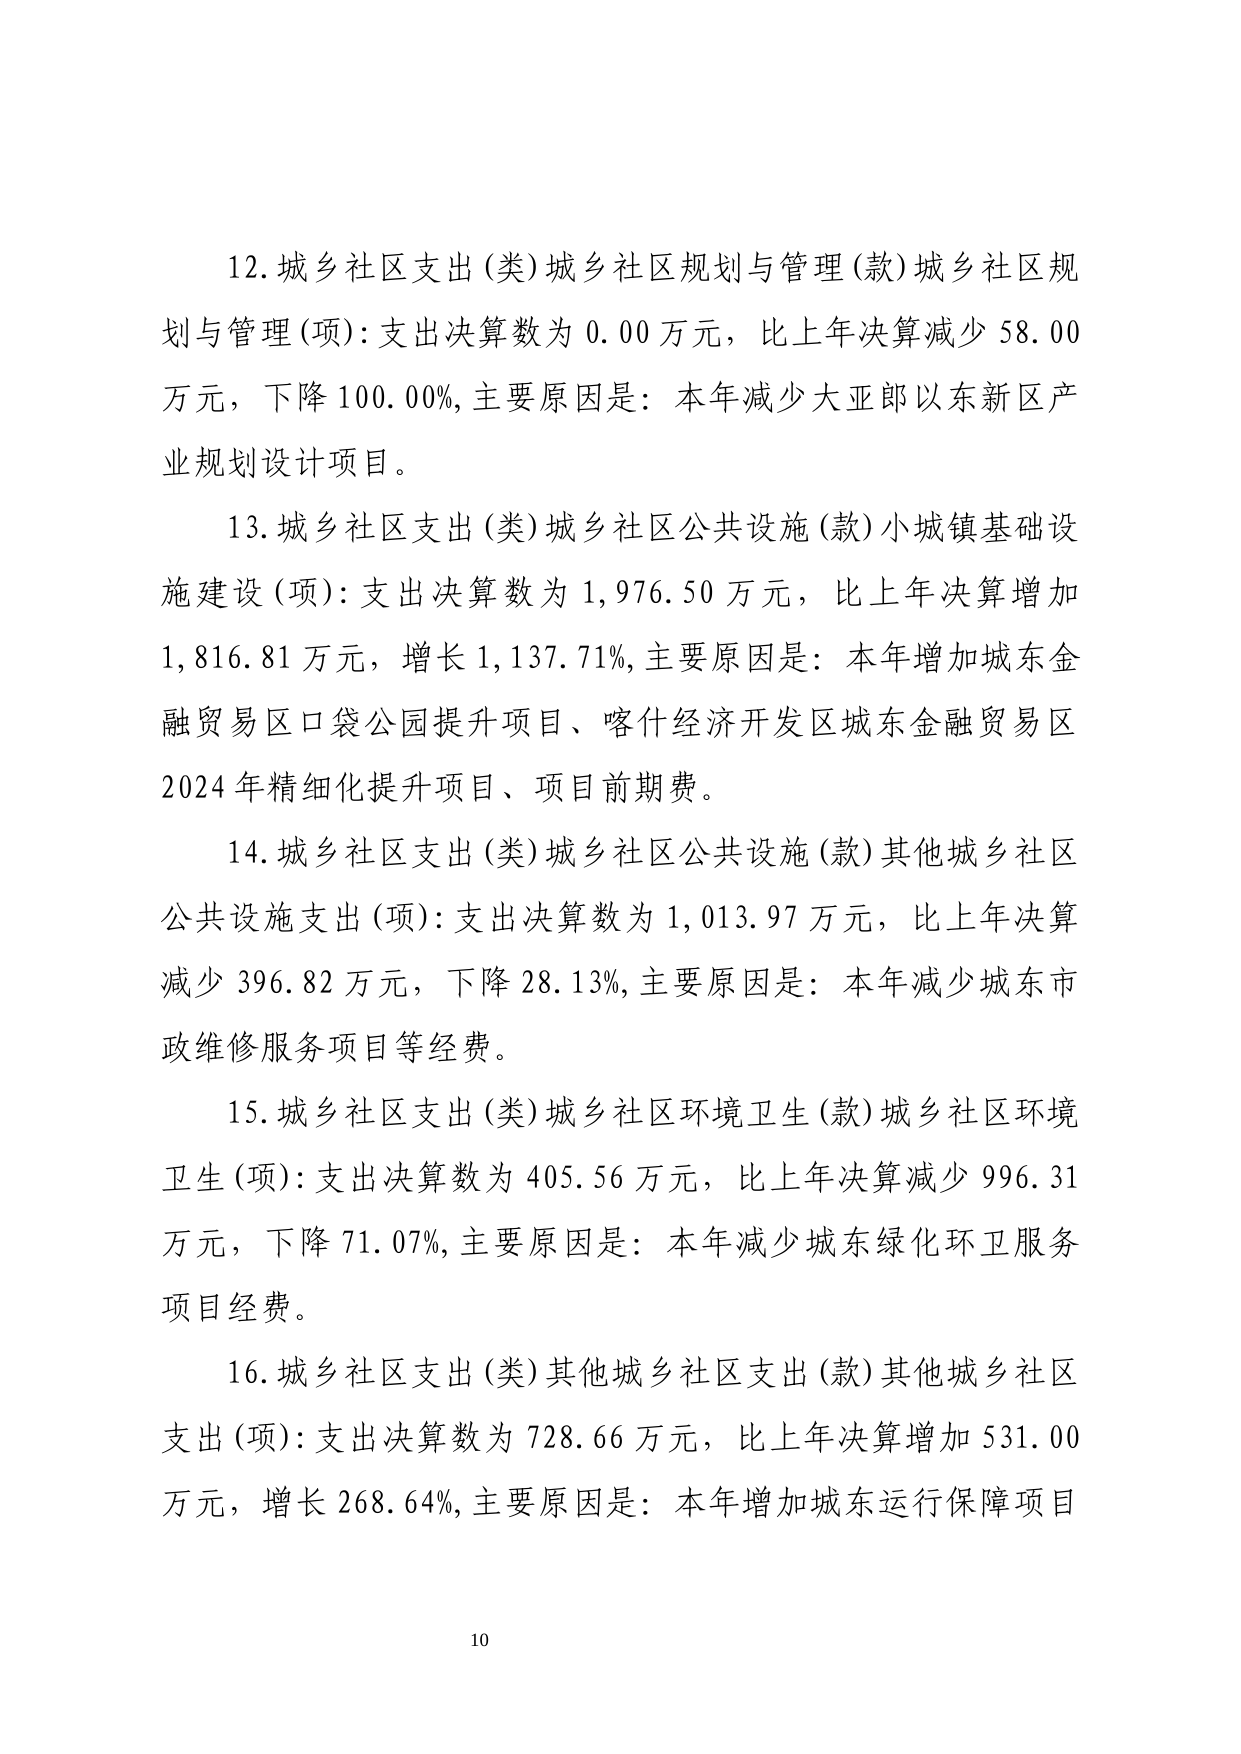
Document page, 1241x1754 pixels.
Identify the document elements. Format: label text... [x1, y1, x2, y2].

text 13.城乡社区支出(类)城乡社区公共设施(款)小城镇基础设施建设(项):支出决算数为1,976.50万元，比上年决算增加1,816.81万元，增长1,137.71%,主要原因是：本年增加城东金融贸易区口袋公园提升项目、喀什经济开发区城东金融贸易区2024年精细化提升项目、项目前期费。 [159, 493, 1081, 818]
text 12.城乡社区支出(类)城乡社区规划与管理(款)城乡社区规划与管理(项):支出决算数为0.00万元，比上年决算减少58.00万元，下降100.00%,主要原因是：本年减少大亚郎以东新区产业规划设计项目。 [159, 233, 1081, 493]
text 14.城乡社区支出(类)城乡社区公共设施(款)其他城乡社区公共设施支出(项):支出决算数为1,013.97万元，比上年决算减少396.82万元，下降28.13%,主要原因是：本年减少城东市政维修服务项目等经费。 [159, 818, 1081, 1078]
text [159, 1338, 1081, 1533]
text 15.城乡社区支出(类)城乡社区环境卫生(款)城乡社区环境卫生(项):支出决算数为405.56万元，比上年决算减少996.31万元，下降71.07%,主要原因是：本年减少城东绿化环卫服务项目经费。 [159, 1078, 1081, 1338]
